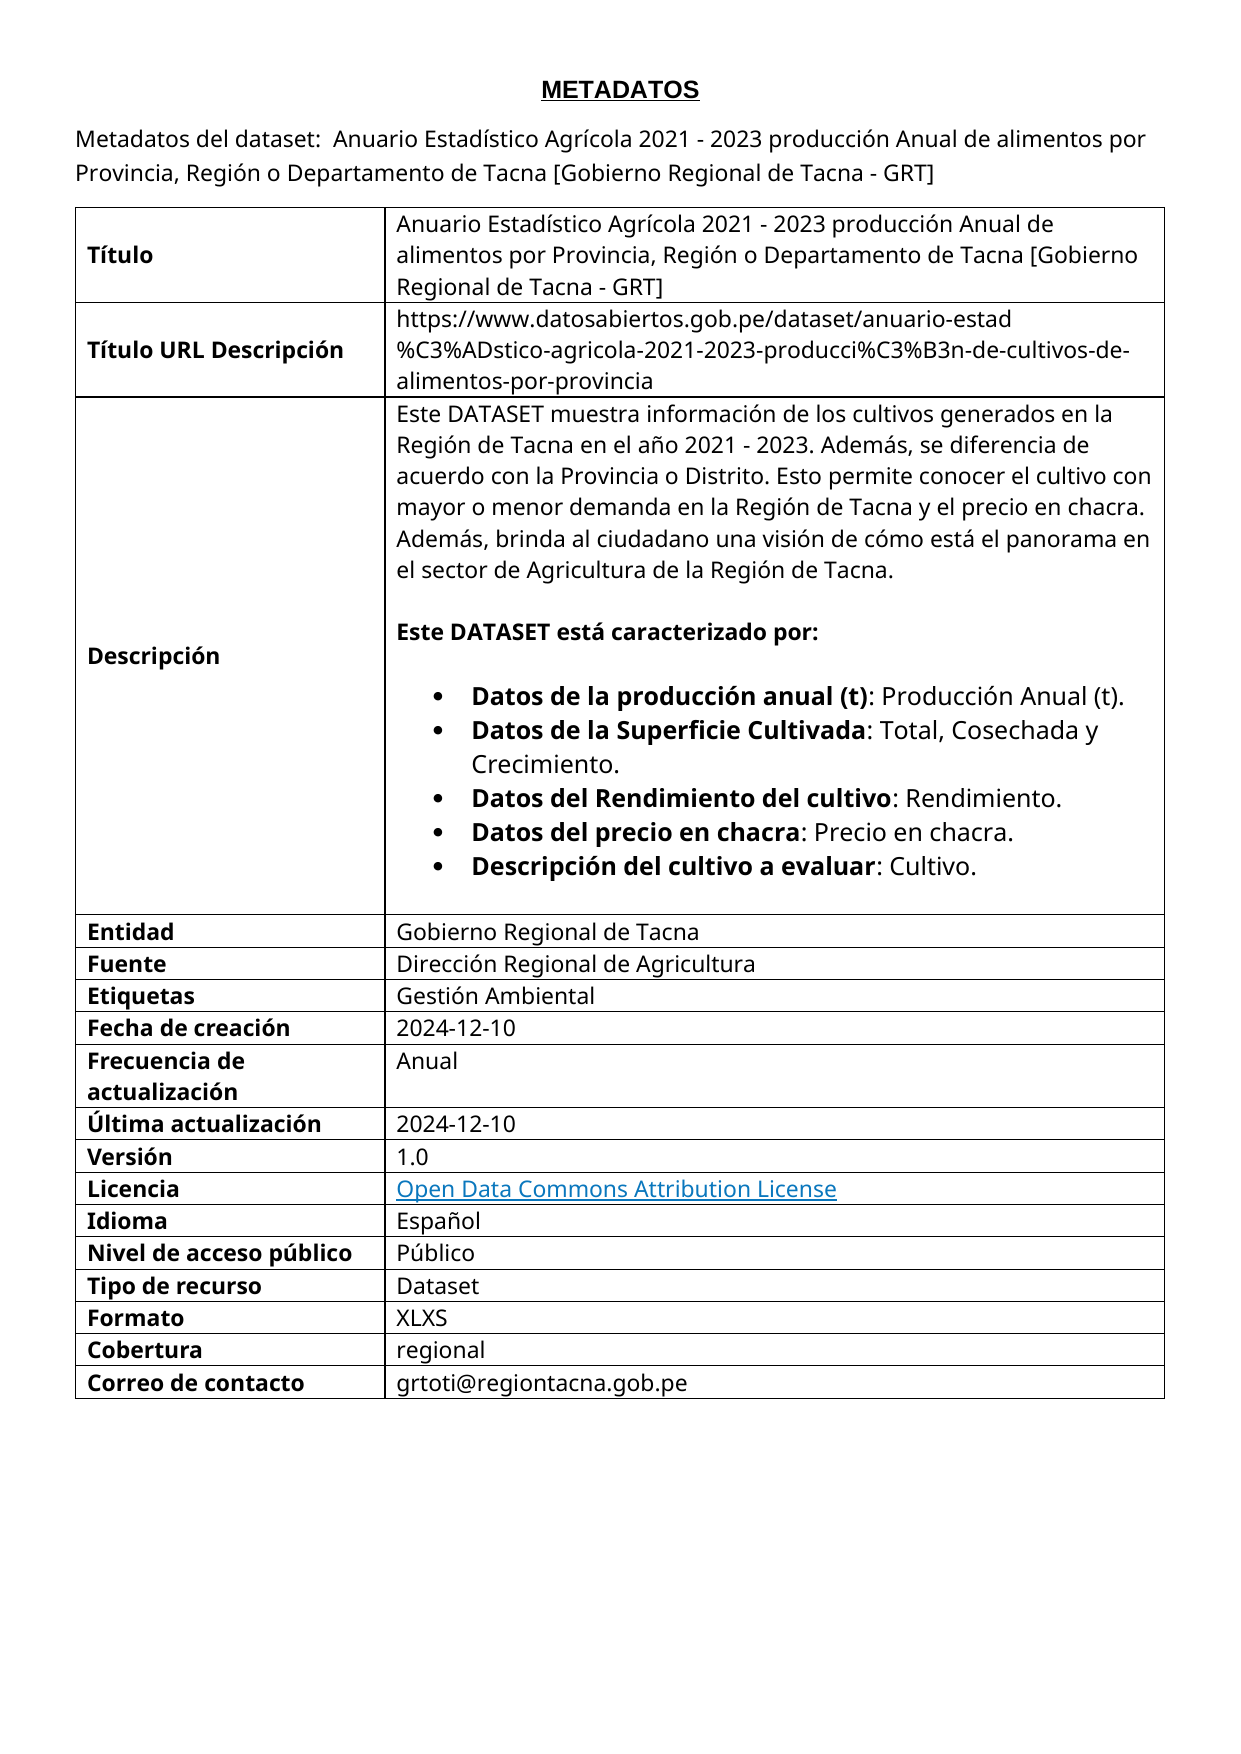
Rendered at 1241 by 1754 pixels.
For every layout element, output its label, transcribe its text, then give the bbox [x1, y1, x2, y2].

table_cell Descripción [76, 398, 384, 914]
table_cell Español [386, 1205, 1164, 1236]
table_cell Idioma [76, 1205, 384, 1236]
table_cell Correo de contacto [76, 1366, 384, 1398]
table_cell Versión [76, 1140, 384, 1172]
table_cell https://www.datosabiertos.gob.pe/dataset/anuario-estad%C3%ADstico-agricola-2021-2023-producci%C3%B3n-de-cultivos-de-alimentos-por-provincia [386, 303, 1164, 396]
table_cell Licencia [76, 1173, 384, 1204]
table_cell regional [386, 1334, 1164, 1365]
table_cell 1.0 [386, 1140, 1164, 1172]
text METADATOS [75, 75, 1165, 104]
table_cell Última actualización [76, 1108, 384, 1139]
table_cell Fecha de creación [76, 1012, 384, 1043]
table_cell Título URL Descripción [76, 303, 384, 396]
table_cell 2024-12-10 [386, 1108, 1164, 1139]
table_cell Gestión Ambiental [386, 980, 1164, 1011]
table_cell Entidad [76, 915, 384, 947]
table_cell Frecuencia de actualización [76, 1045, 384, 1107]
text Metadatos del dataset: Anuario Estadístico Agrícola 2021 - 2023 producción Anual de alimentos por Provincia, Región o Departamento de Tacna [Gobierno Regional de Tacna - GRT] [75, 123, 1165, 188]
table_cell Dirección Regional de Agricultura [386, 948, 1164, 979]
table_cell Gobierno Regional de Tacna [386, 915, 1164, 947]
table_header Título [76, 208, 384, 302]
table_cell Público [386, 1237, 1164, 1268]
table_cell Tipo de recurso [76, 1270, 384, 1301]
table_cell Nivel de acceso público [76, 1237, 384, 1268]
table_cell 2024-12-10 [386, 1012, 1164, 1043]
table_cell Cobertura [76, 1334, 384, 1365]
table_cell XLXS [386, 1302, 1164, 1333]
table_cell Anual [386, 1045, 1164, 1107]
table_header Anuario Estadístico Agrícola 2021 - 2023 producción Anual de alimentos por Provincia, Región o Departamento de Tacna [Gobierno Regional de Tacna - GRT] [386, 208, 1164, 302]
table_cell Este DATASET muestra información de los cultivos generados en la Región de Tacna en el año 2021 - 2023. Además, se diferencia de acuerdo con la Provincia o Distrito. Esto permite conocer el cultivo con mayor o menor demanda en la Región de Tacna y el precio en chacra. Además, brinda al ciudadano una visión de cómo está el panorama en el sector de Agricultura de la Región de Tacna. Este DATASET está caracterizado por: Datos de la producción anual (t): Producción Anual (t). Datos de la Superficie Cultivada: Total, Cosechada y Crecimiento. Datos del Rendimiento del cultivo: Rendimiento. Datos del precio en chacra: Precio en chacra. Descripción del cultivo a evaluar: Cultivo. [386, 398, 1164, 914]
table_cell Formato [76, 1302, 384, 1333]
table_cell Open Data Commons Attribution License [386, 1173, 1164, 1204]
table_cell Etiquetas [76, 980, 384, 1011]
table_cell Fuente [76, 948, 384, 979]
table_cell grtoti@regiontacna.gob.pe [386, 1366, 1164, 1398]
table_cell Dataset [386, 1270, 1164, 1301]
